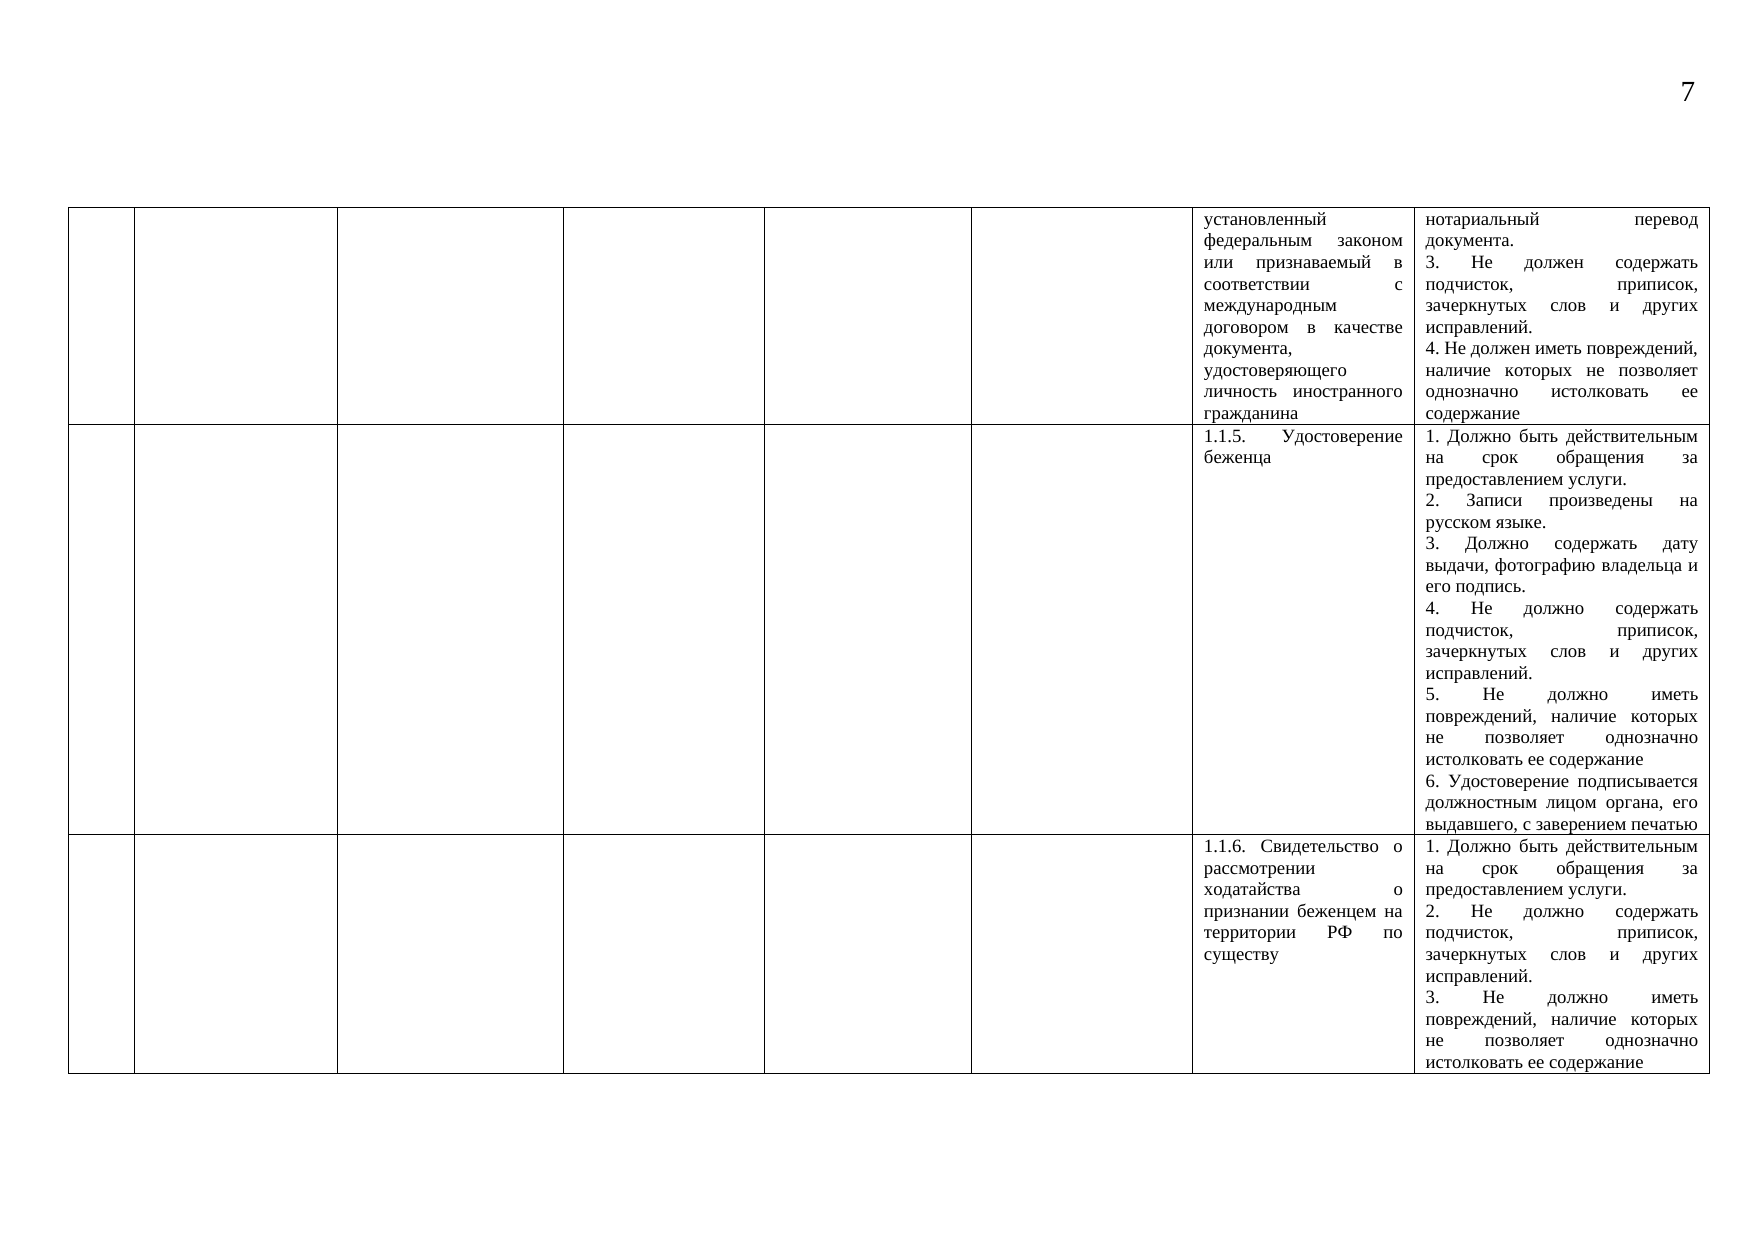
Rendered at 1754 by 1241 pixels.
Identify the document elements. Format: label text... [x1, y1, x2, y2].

table_cell 1.1.6. Свидетельство о рассмотрении ходатайства о признании беженцем на территории РФ по существу [1193, 835, 1414, 1072]
table_cell [972, 208, 1192, 423]
table_cell [135, 208, 337, 423]
table_cell 1. Должно быть действительным на срок обращения за предоставлением услуги. 2. Записи произведены на русском языке. 3. Должно содержать дату выдачи, фотографию владельца и его подпись. 4. Не должно содержать подчисток, приписок, зачеркнутых слов и других исправлений. 5. Не должно иметь повреждений, наличие которых не позволяет однозначно истолковать ее содержание 6. Удостоверение подписывается должностным лицом органа, его выдавшего, с заверением печатью [1415, 425, 1709, 834]
table_cell [972, 425, 1192, 834]
table_cell [69, 208, 134, 423]
table_cell [765, 425, 971, 834]
table_cell [765, 208, 971, 423]
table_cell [1193, 208, 1414, 423]
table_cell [1415, 835, 1709, 1072]
table_cell [135, 425, 337, 834]
table_cell [338, 425, 563, 834]
table_cell [338, 835, 563, 1072]
table_cell [765, 835, 971, 1072]
table_cell [69, 835, 134, 1072]
table_cell [564, 208, 764, 423]
table_cell [338, 208, 563, 423]
table_cell [564, 425, 764, 834]
table_cell [135, 835, 337, 1072]
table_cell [1415, 208, 1709, 423]
table_cell [564, 835, 764, 1072]
table_cell 1.1.5. Удостоверение беженца [1193, 425, 1414, 834]
table_cell [69, 425, 134, 834]
table_cell [972, 835, 1192, 1072]
